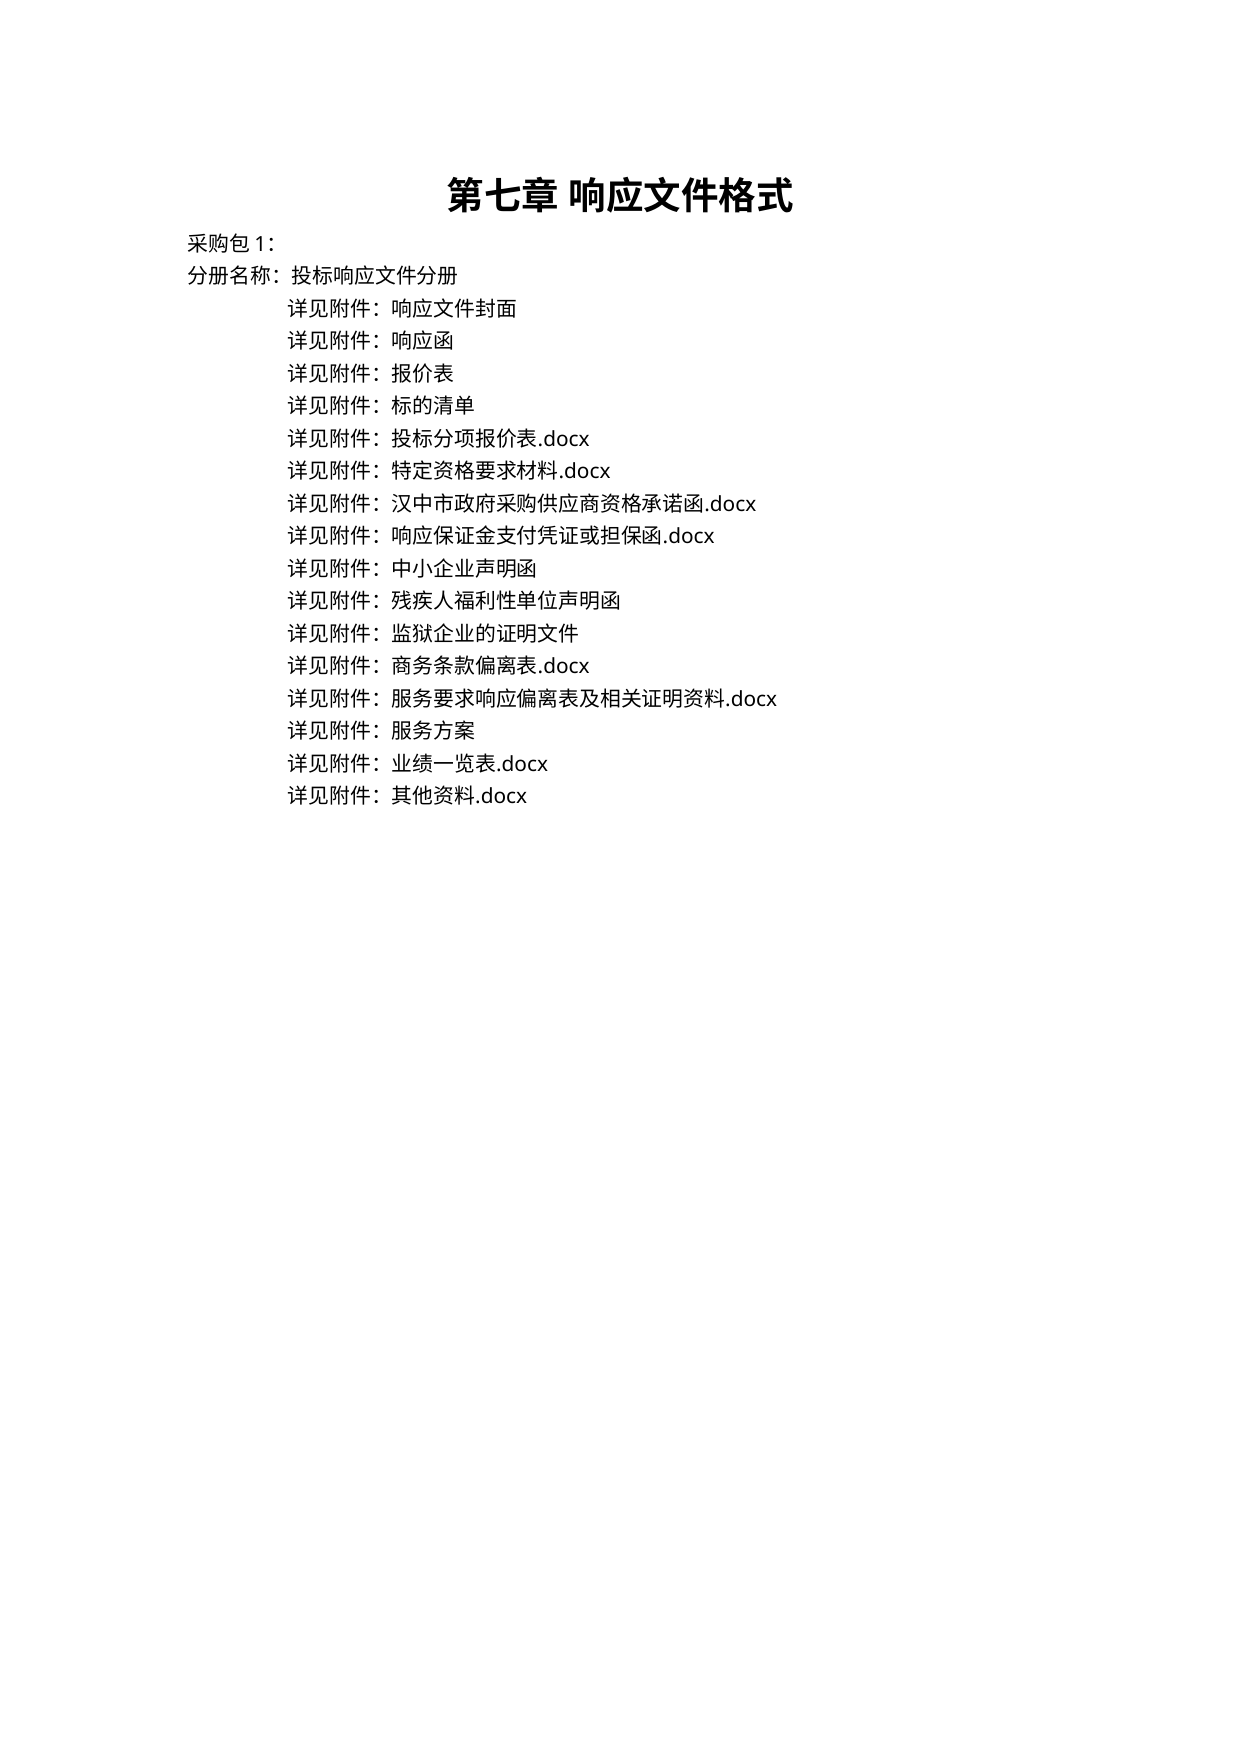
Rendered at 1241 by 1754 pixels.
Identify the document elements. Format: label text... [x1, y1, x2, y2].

text 详见附件：特定资格要求材料.docx [187, 454, 1053, 487]
text 详见附件：监狱企业的证明文件 [187, 617, 1053, 649]
text 采购包1： [187, 227, 1053, 259]
text 详见附件：其他资料.docx [187, 779, 1053, 812]
text 详见附件：服务要求响应偏离表及相关证明资料.docx [187, 682, 1053, 714]
text 详见附件：中小企业声明函 [187, 552, 1053, 584]
text 详见附件：商务条款偏离表.docx [187, 649, 1053, 682]
text 详见附件：响应文件封面 [187, 292, 1053, 324]
text 详见附件：业绩一览表.docx [187, 747, 1053, 779]
text 详见附件：汉中市政府采购供应商资格承诺函.docx [187, 487, 1053, 519]
text 详见附件：报价表 [187, 357, 1053, 389]
text 第七章 响应文件格式 [187, 162, 1053, 227]
text 详见附件：响应函 [187, 324, 1053, 357]
text 详见附件：响应保证金支付凭证或担保函.docx [187, 519, 1053, 552]
text 详见附件：服务方案 [187, 714, 1053, 747]
text 详见附件：残疾人福利性单位声明函 [187, 584, 1053, 617]
text 详见附件：投标分项报价表.docx [187, 422, 1053, 454]
text 分册名称：投标响应文件分册 [187, 259, 1053, 292]
text 详见附件：标的清单 [187, 389, 1053, 422]
